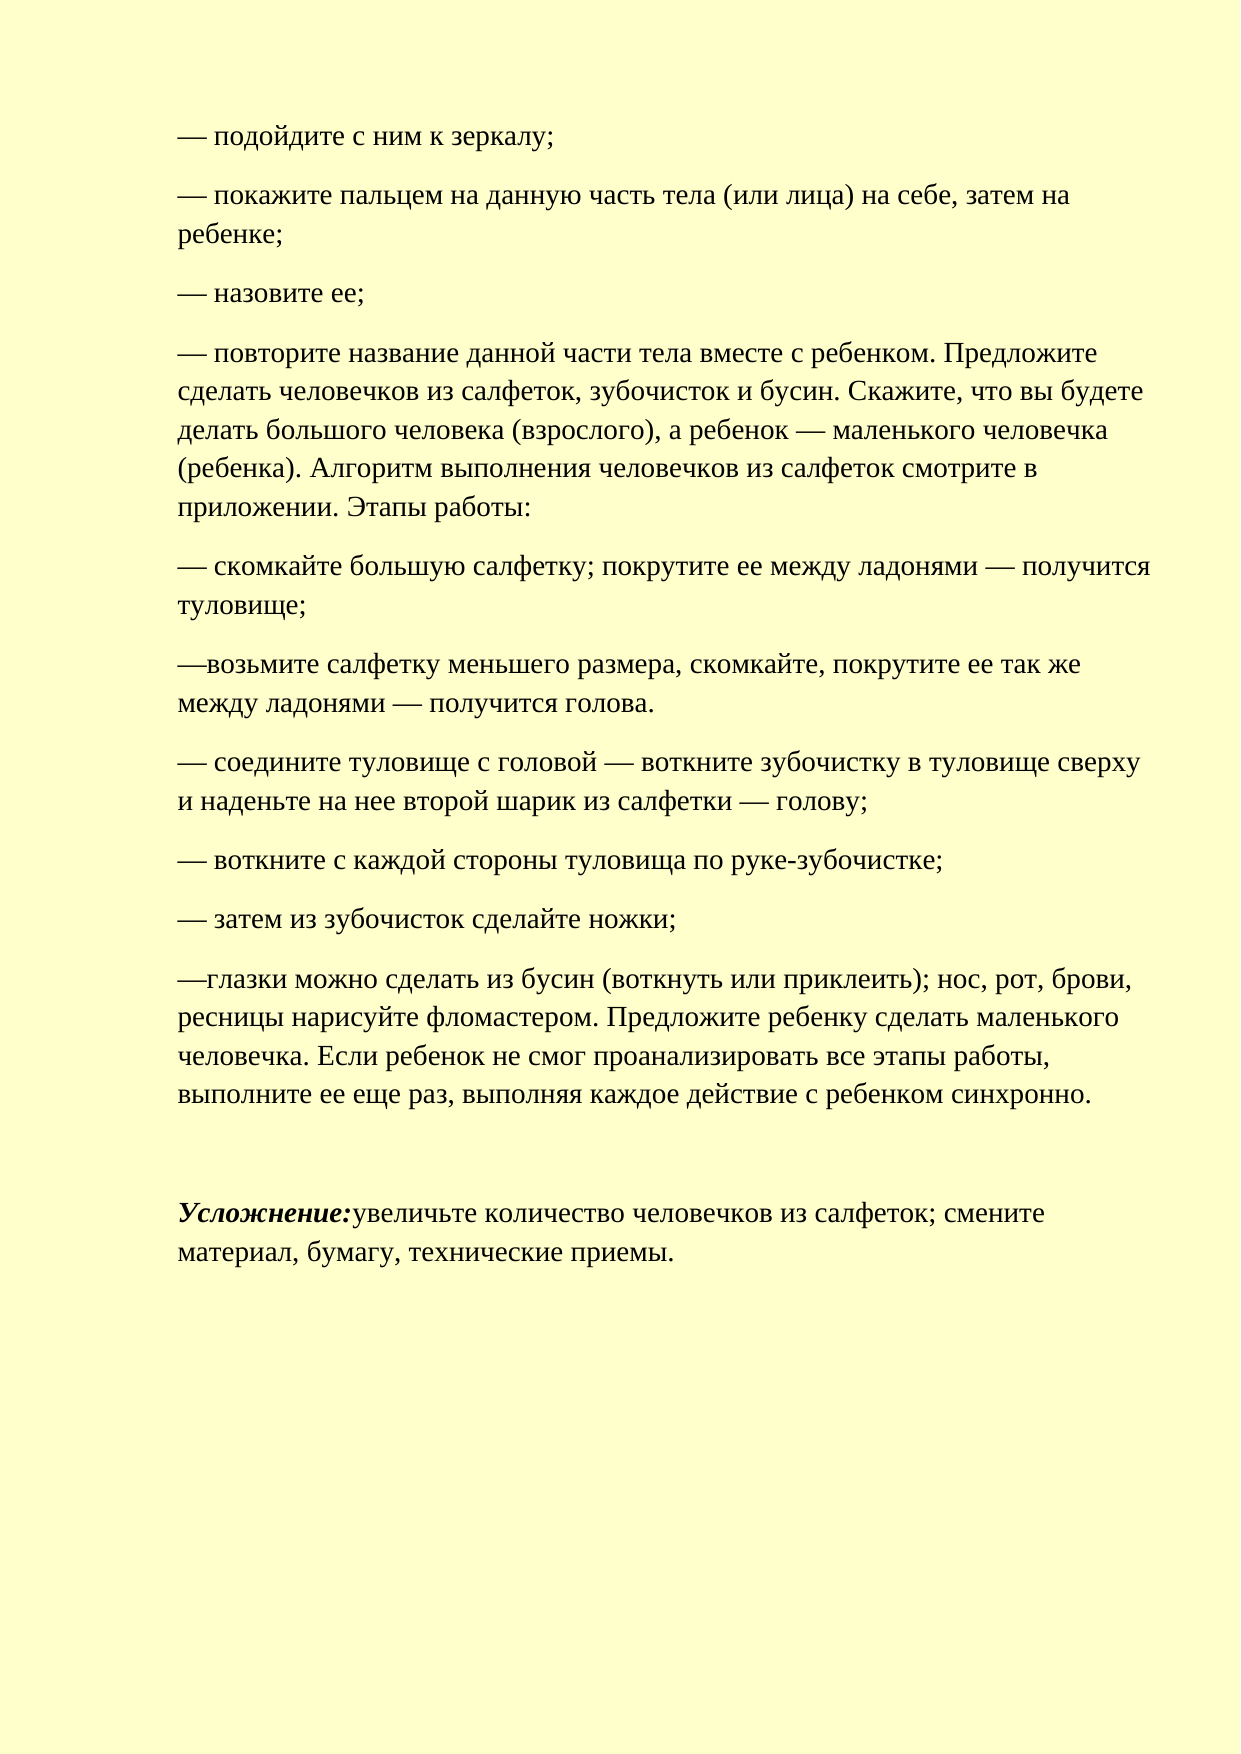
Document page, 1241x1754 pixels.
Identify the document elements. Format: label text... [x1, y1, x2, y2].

text — повторите название данной части тела вместе с ребенком. Предложите сделать человечков из салфеток, зубочисток и бусин. Скажите, что вы будете делать большого человека (взрослого), а ребенок — маленького человечка (ребенка). Алгоритм выполнения человечков из салфеток смотрите в приложении. Этапы работы: [177, 335, 1152, 522]
text — скомкайте большую салфетку; покрутите ее между ладонями — получится туловище; [177, 548, 1152, 620]
text —возьмите салфетку меньшего размера, скомкайте, покрутите ее так же между ладонями — получится голова. [177, 646, 1152, 718]
text — соедините туловище с головой — воткните зубочистку в туловище сверху и наденьте на нее второй шарик из салфетки — голову; [177, 744, 1152, 816]
text — воткните с каждой стороны туловища по руке-зубочистке; [177, 842, 1152, 876]
text — затем из зубочисток сделайте ножки; [177, 901, 1152, 935]
text — покажите пальцем на данную часть тела (или лица) на себе, затем на ребенке; [177, 177, 1152, 249]
text —глазки можно сделать из бусин (воткнуть или приклеить); нос, рот, брови, ресницы нарисуйте фломастером. Предложите ребенку сделать маленького человечка. Если ребенок не смог проанализировать все этапы работы, выполните ее еще раз, выполняя каждое действие с ребенком синхронно. [177, 961, 1152, 1110]
text — подойдите с ним к зеркалу; [177, 118, 1152, 152]
text Усложнение:увеличьте количество человечков из салфеток; смените материал, бумагу, технические приемы. [177, 1195, 1152, 1267]
text — назовите ее; [177, 275, 1152, 309]
